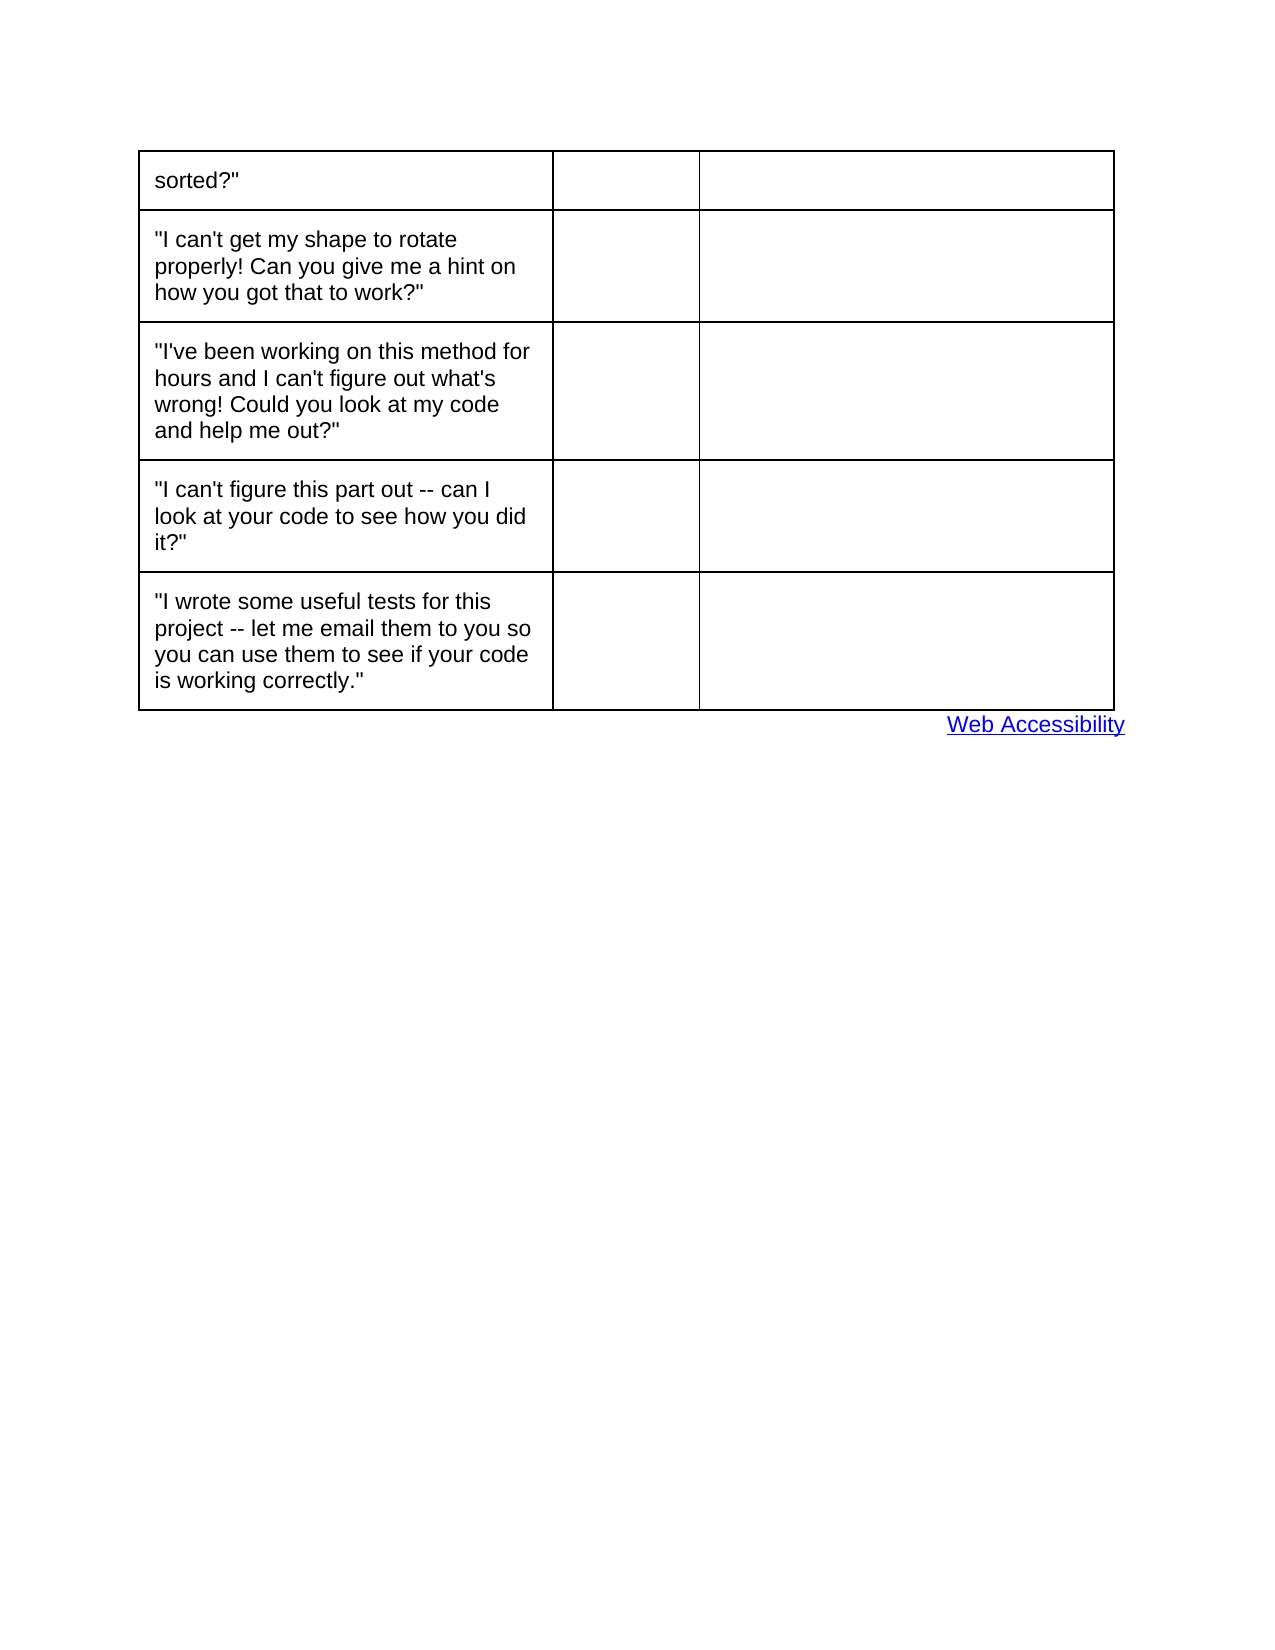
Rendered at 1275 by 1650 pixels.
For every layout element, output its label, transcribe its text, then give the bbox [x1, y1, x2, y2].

table_cell "I can't figure this part out -- can I look at your code to see how you did it?" [140, 461, 552, 571]
table_cell [700, 211, 1113, 321]
table_cell "I've been working on this method for hours and I can't figure out what's wrong! Could you look at my code and help me out?" [140, 323, 552, 459]
table_cell [554, 573, 699, 709]
text Web Accessibility [150, 711, 1125, 737]
table_cell [554, 152, 699, 209]
table_cell [554, 461, 699, 571]
table_cell [700, 152, 1113, 209]
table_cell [140, 152, 552, 209]
table_cell [700, 323, 1113, 459]
table_cell [554, 323, 699, 459]
table_cell "I can't get my shape to rotate properly! Can you give me a hint on how you got that to work?" [140, 211, 552, 321]
table_cell [700, 573, 1113, 709]
table_cell [554, 211, 699, 321]
table_cell [700, 461, 1113, 571]
table_cell "I wrote some useful tests for this project -- let me email them to you so you can use them to see if your code is working correctly." [140, 573, 552, 709]
